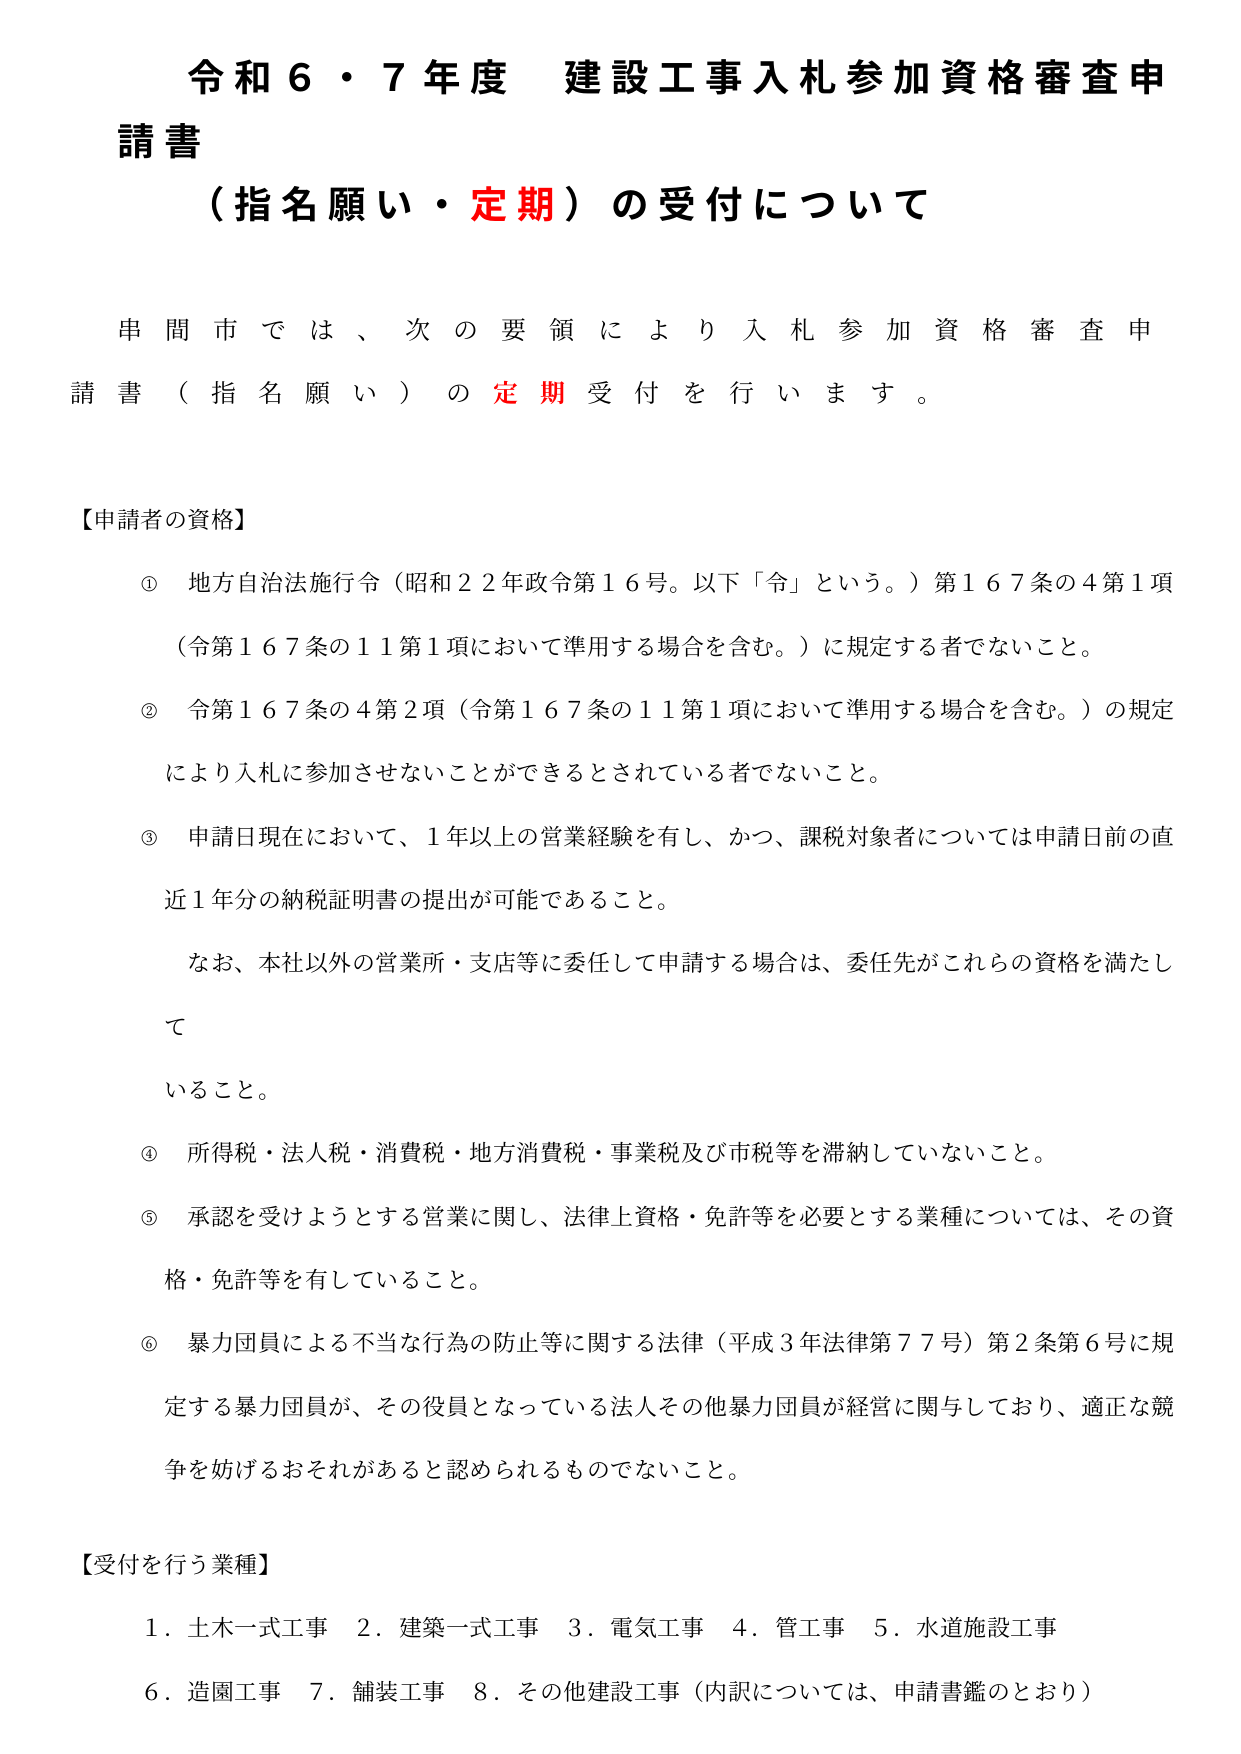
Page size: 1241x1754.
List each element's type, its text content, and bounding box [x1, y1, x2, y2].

text 【申請者の資格】 [70, 487, 1176, 550]
text 【受付を行う業種】 [70, 1532, 1176, 1595]
text 串間市では、次の要領により入札参加資格審査申請書（指名願い）の定期受付を行います。 [70, 297, 1176, 424]
text ③ 申請日現在において、１年以上の営業経験を有し、かつ、課税対象者については申請日前の直近１年分の納税証明書の提出が可能であること。 [117, 804, 1176, 930]
text なお、本社以外の営業所・支店等に委任して申請する場合は、委任先がこれらの資格を満たして [157, 930, 1176, 1057]
text いること。 [70, 1057, 1176, 1120]
text ⑥ 暴力団員による不当な行為の防止等に関する法律（平成３年法律第７７号）第２条第６号に規定する暴力団員が、その役員となっている法人その他暴力団員が経営に関与しており、適正な競争を妨げるおそれがあると認められるものでないこと。 [117, 1310, 1176, 1500]
text ④ 所得税・法人税・消費税・地方消費税・事業税及び市税等を滞納していないこと。 [70, 1120, 1176, 1184]
text （指名願い・定期）の受付について [93, 170, 1176, 234]
text ⑤ 承認を受けようとする営業に関し、法律上資格・免許等を必要とする業種については、その資格・免許等を有していること。 [117, 1184, 1176, 1310]
text ① 地方自治法施行令（昭和２２年政令第１６号。以下「令」という。）第１６７条の４第１項（令第１６７条の１１第１項において準用する場合を含む。）に規定する者でないこと。 [117, 550, 1176, 677]
text 令和６・７年度 建設工事入札参加資格審査申請書 [93, 44, 1176, 170]
text ６．造園工事 ７．舗装工事 ８．その他建設工事（内訳については、申請書鑑のとおり） [70, 1659, 1176, 1722]
text ② 令第１６７条の４第２項（令第１６７条の１１第１項において準用する場合を含む。）の規定により入札に参加させないことができるとされている者でないこと。 [117, 677, 1176, 804]
text １．土木一式工事 ２．建築一式工事 ３．電気工事 ４．管工事 ５．水道施設工事 [70, 1595, 1176, 1659]
